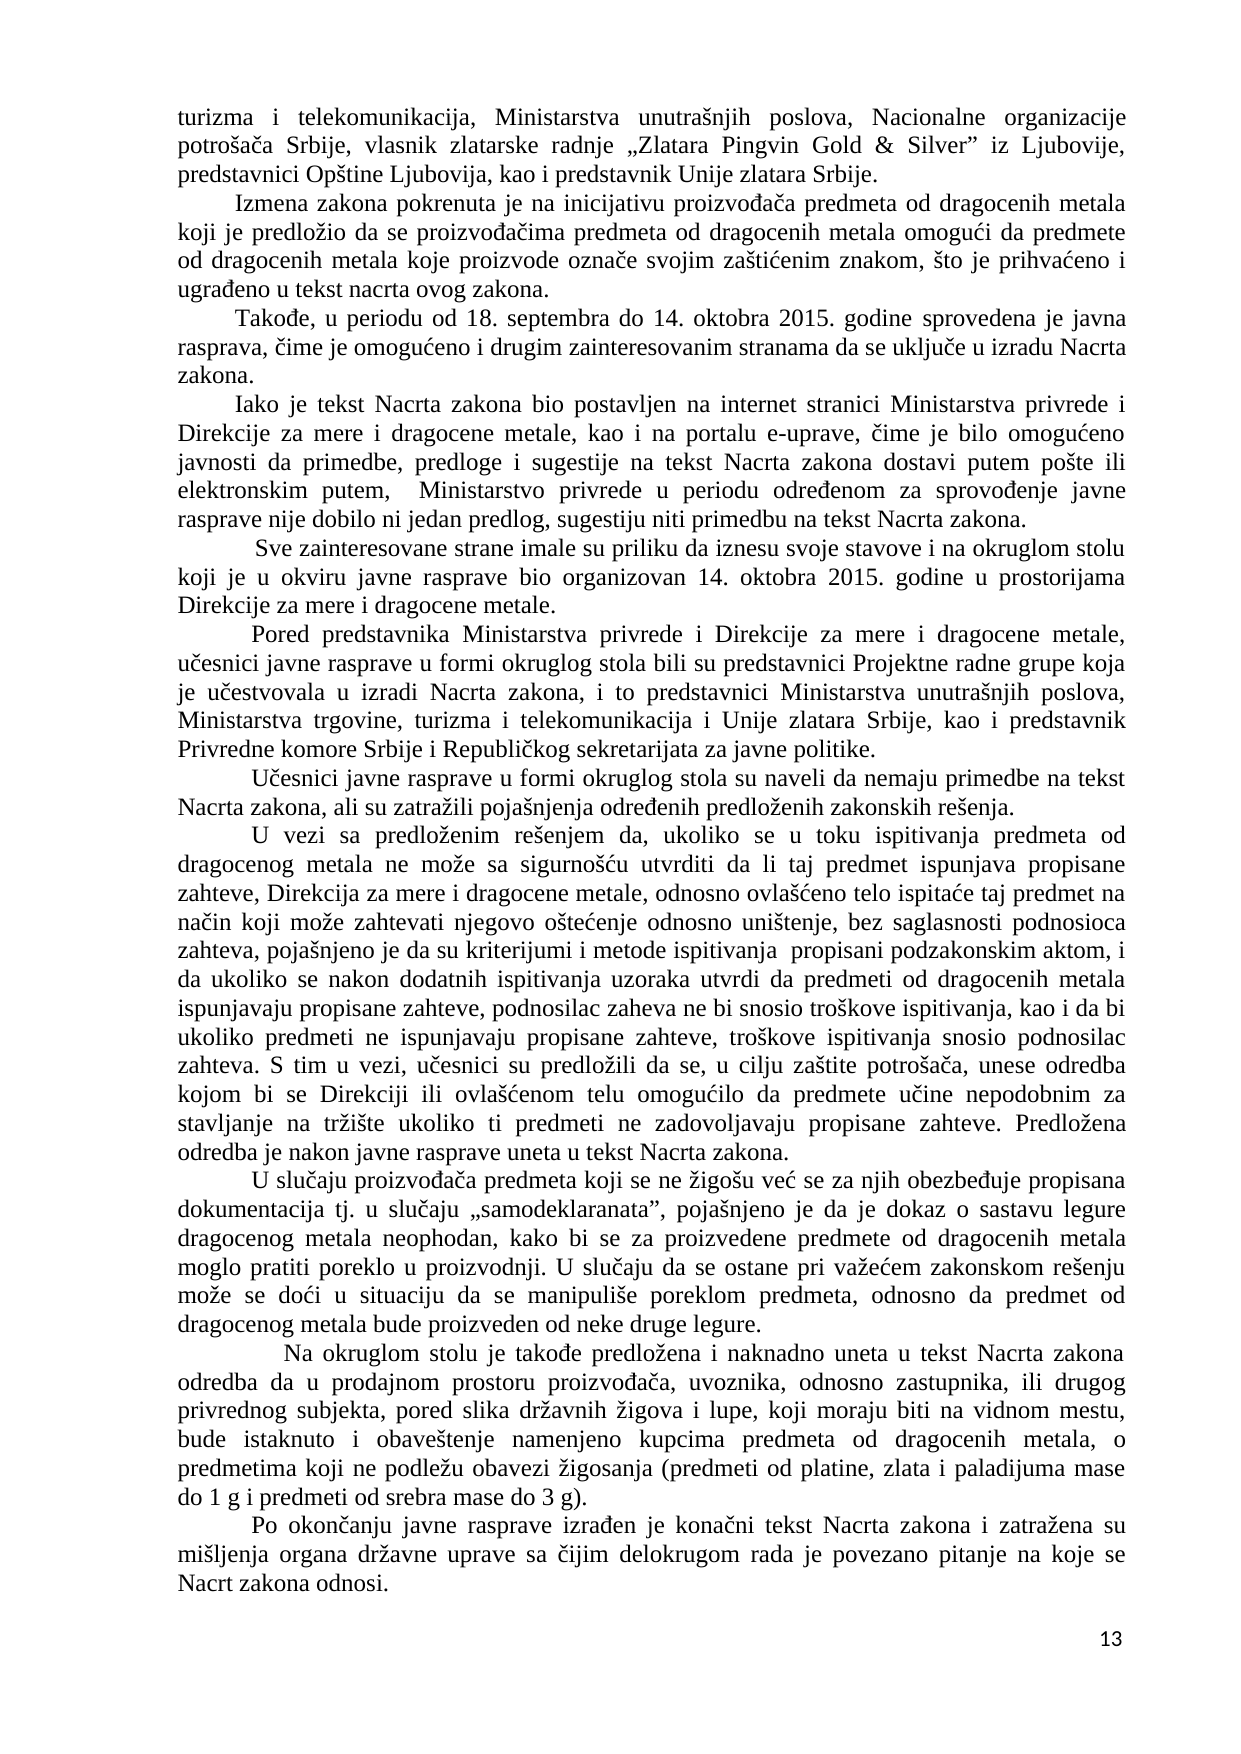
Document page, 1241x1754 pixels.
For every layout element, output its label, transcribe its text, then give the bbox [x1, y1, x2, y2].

text Učesnici javne rasprave u formi okruglog stola su naveli da nemaju primedbe na tekst Nacrta zakona, ali su zatražili pojašnjenja određenih predloženih zakonskih rešenja. [177, 763, 1127, 821]
text Sve zainteresovane strane imale su priliku da iznesu svoje stavove i na okruglom stolu koji je u okviru javne rasprave bio organizovan 14. oktobra 2015. godine u prostorijama Direkcije za mere i dragocene metale. [177, 533, 1127, 619]
text Po okončanju javne rasprave izrađen je konačni tekst Nacrta zakona i zatražena su mišljenja organa državne uprave sa čijim delokrugom rada je povezano pitanje na koje se Nacrt zakona odnosi. [177, 1511, 1127, 1597]
text Izmena zakona pokrenuta je na inicijativu proizvođača predmeta od dragocenih metala koji je predložio da se proizvođačima predmeta od dragocenih metala omogući da predmete od dragocenih metala koje proizvode označe svojim zaštićenim znakom, što je prihvaćeno i ugrađeno u tekst nacrta ovog zakona. [177, 188, 1127, 303]
text Na okruglom stolu je takođe predložena i naknadno uneta u tekst Nacrta zakona odredba da u prodajnom prostoru proizvođača, uvoznika, odnosno zastupnika, ili drugog privrednog subjekta, pored slika državnih žigova i lupe, koji moraju biti na vidnom mestu, bude istaknuto i obaveštenje namenjeno kupcima predmeta od dragocenih metala, o predmetima koji ne podležu obavezi žigosanja (predmeti od platine, zlata i paladijuma mase do 1 g i predmeti od srebra mase do 3 g). [177, 1338, 1127, 1511]
text Iako je tekst Nacrta zakona bio postavljen na internet stranici Ministarstva privrede i Direkcije za mere i dragocene metale, kao i na portalu e-uprave, čime je bilo omogućeno javnosti da primedbe, predloge i sugestije na tekst Nacrta zakona dostavi putem pošte ili elektronskim putem, Ministarstvo privrede u periodu određenom za sprovođenje javne rasprave nije dobilo ni jedan predlog, sugestiju niti primedbu na tekst Nacrta zakona. [177, 389, 1127, 533]
text Takođe, u periodu od 18. septembra do 14. oktobra 2015. godine sprovedena je javna rasprava, čime je omogućeno i drugim zainteresovanim stranama da se uključe u izradu Nacrta zakona. [177, 303, 1127, 389]
text U vezi sa predloženim rešenjem da, ukoliko se u toku ispitivanja predmeta od dragocenog metala ne može sa sigurnošću utvrditi da li taj predmet ispunjava propisane zahteve, Direkcija za mere i dragocene metale, odnosno ovlašćeno telo ispitaće taj predmet na način koji može zahtevati njegovo oštećenje odnosno uništenje, bez saglasnosti podnosioca zahteva, pojašnjeno je da su kriterijumi i metode ispitivanja propisani podzakonskim aktom, i da ukoliko se nakon dodatnih ispitivanja uzoraka utvrdi da predmeti od dragocenih metala ispunjavaju propisane zahteve, podnosilac zaheva ne bi snosio troškove ispitivanja, kao i da bi ukoliko predmeti ne ispunjavaju propisane zahteve, troškove ispitivanja snosio podnosilac zahteva. S tim u vezi, učesnici su predložili da se, u cilju zaštite potrošača, unese odredba kojom bi se Direkciji ili ovlašćenom telu omogućilo da predmete učine nepodobnim za stavljanje na tržište ukoliko ti predmeti ne zadovoljavaju propisane zahteve. Predložena odredba je nakon javne rasprave uneta u tekst Nacrta zakona. [177, 821, 1127, 1166]
text Pored predstavnika Ministarstva privrede i Direkcije za mere i dragocene metale, učesnici javne rasprave u formi okruglog stola bili su predstavnici Projektne radne grupe koja je učestvovala u izradi Nacrta zakona, i to predstavnici Ministarstva unutrašnjih poslova, Ministarstva trgovine, turizma i telekomunikacija i Unije zlatara Srbije, kao i predstavnik Privredne komore Srbije i Republičkog sekretarijata za javne politike. [177, 619, 1127, 763]
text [177, 102, 1127, 188]
text U slučaju proizvođača predmeta koji se ne žigošu već se za njih obezbeđuje propisana dokumentacija tj. u slučaju „samodeklaranata”, pojašnjeno je da je dokaz o sastavu legure dragocenog metala neophodan, kako bi se za proizvedene predmete od dragocenih metala moglo pratiti poreklo u proizvodnji. U slučaju da se ostane pri važećem zakonskom rešenju može se doći u situaciju da se manipuliše poreklom predmeta, odnosno da predmet od dragocenog metala bude proizveden od neke druge legure. [177, 1166, 1127, 1338]
